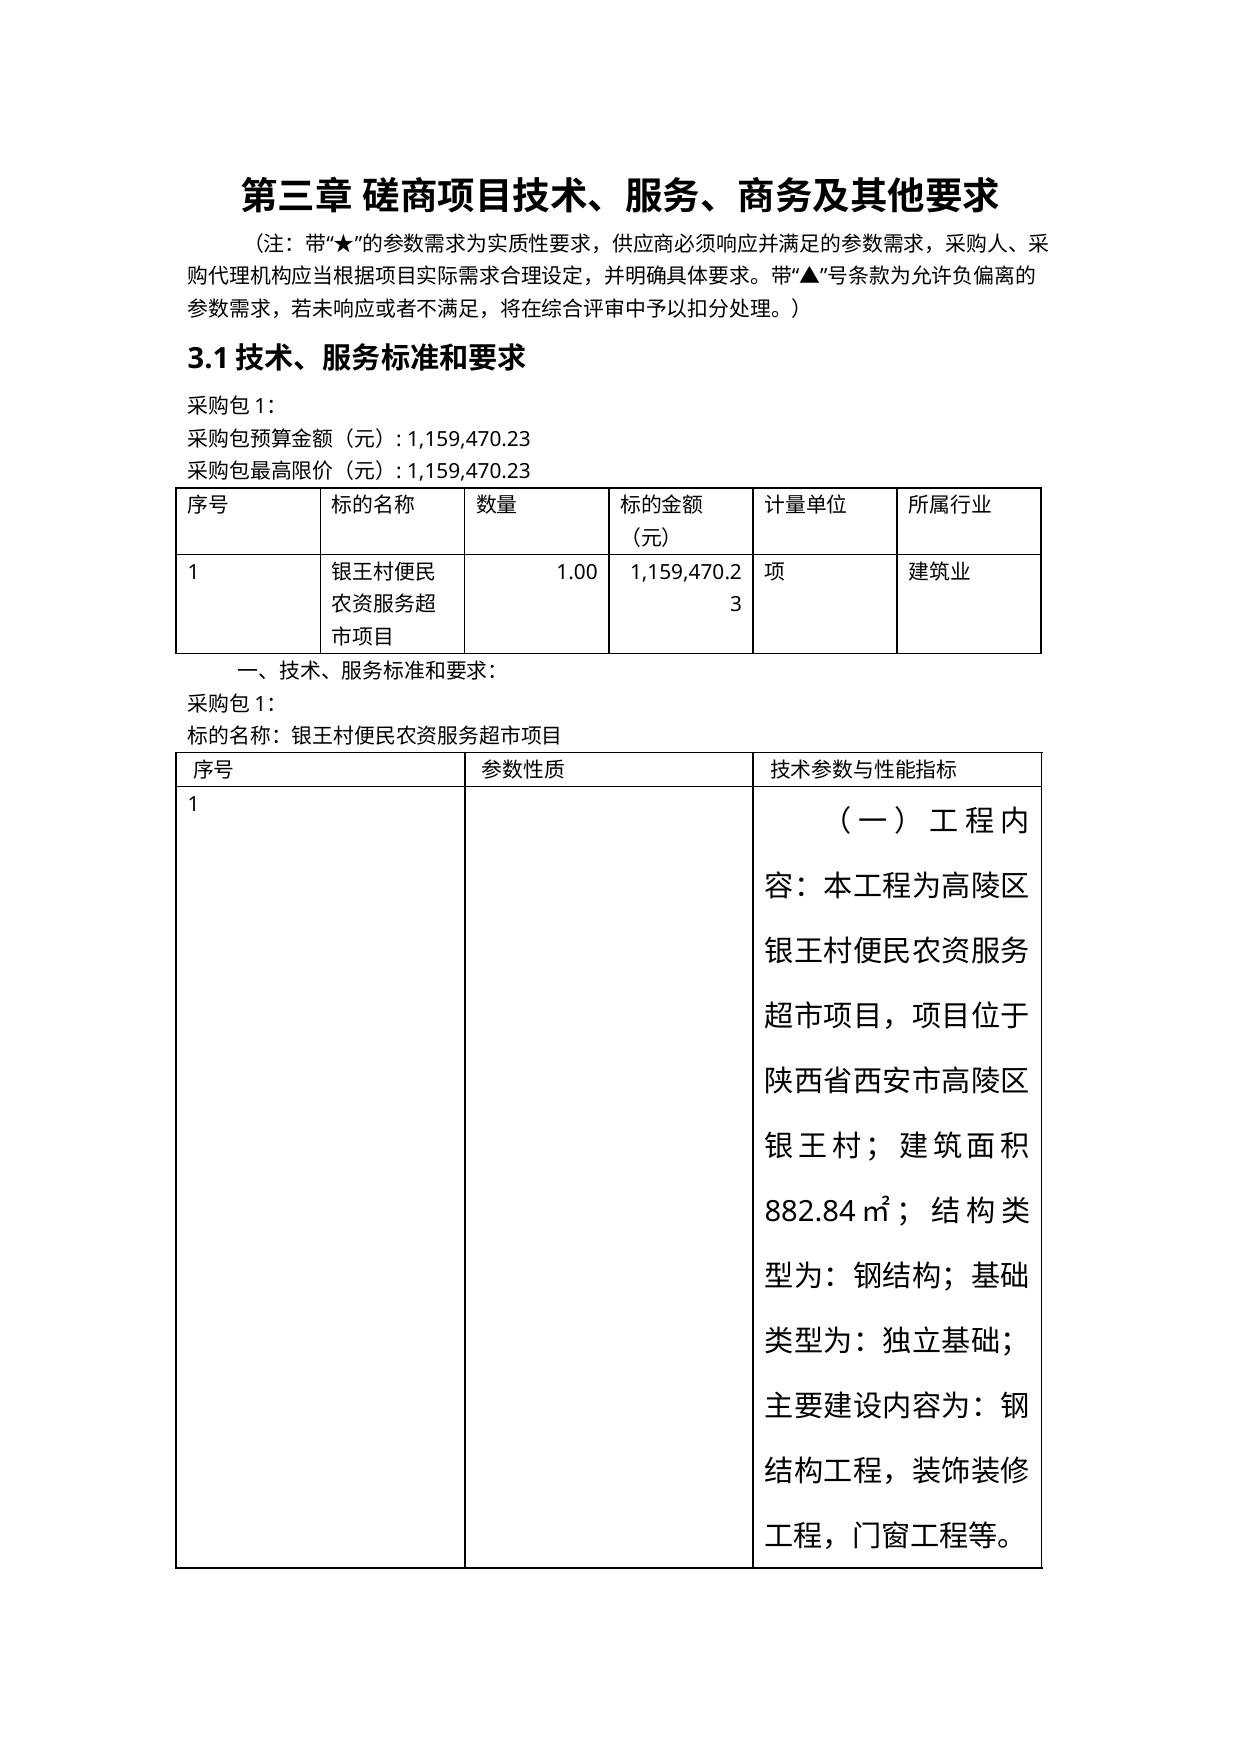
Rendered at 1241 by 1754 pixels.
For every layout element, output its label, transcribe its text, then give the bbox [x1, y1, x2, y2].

table_header 标的名称 [321, 489, 464, 553]
table_cell 银王村便民农资服务超市项目 [321, 555, 464, 653]
table_cell 1 [177, 787, 464, 1567]
table_header 计量单位 [754, 489, 896, 553]
table_cell 项 [754, 555, 896, 653]
text 第三章 磋商项目技术、服务、商务及其他要求 [187, 162, 1053, 227]
table_header 参数性质 [466, 753, 752, 786]
text 采购包1： [187, 687, 1053, 719]
table_cell 建筑业 [898, 555, 1040, 653]
table_header 数量 [465, 489, 608, 553]
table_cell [754, 787, 1041, 1567]
table_cell [466, 787, 752, 1567]
table_cell 1.00 [465, 555, 608, 653]
text 采购包最高限价（元）: 1,159,470.23 [187, 454, 1053, 487]
table_cell 1 [177, 555, 320, 653]
table_header 标的金额 （元） [610, 489, 752, 553]
text （注：带“★”的参数需求为实质性要求，供应商必须响应并满足的参数需求，采购人、采购代理机构应当根据项目实际需求合理设定，并明确具体要求。带“▲”号条款为允许负偏离的参数需求，若未响应或者不满足，将在综合评审中予以扣分处理。） [187, 227, 1053, 324]
table_cell 1,159,470.23 [610, 555, 752, 653]
table_header 序号 [177, 489, 320, 553]
table_header 技术参数与性能指标 [754, 753, 1041, 786]
text 标的名称：银王村便民农资服务超市项目 [187, 719, 1053, 752]
table_header 所属行业 [898, 489, 1040, 553]
text 采购包预算金额（元）: 1,159,470.23 [187, 422, 1053, 454]
table_header 序号 [177, 753, 464, 786]
text 一、技术、服务标准和要求： [187, 654, 1053, 687]
text 3.1技术、服务标准和要求 [187, 324, 1053, 389]
text 采购包1： [187, 389, 1053, 422]
